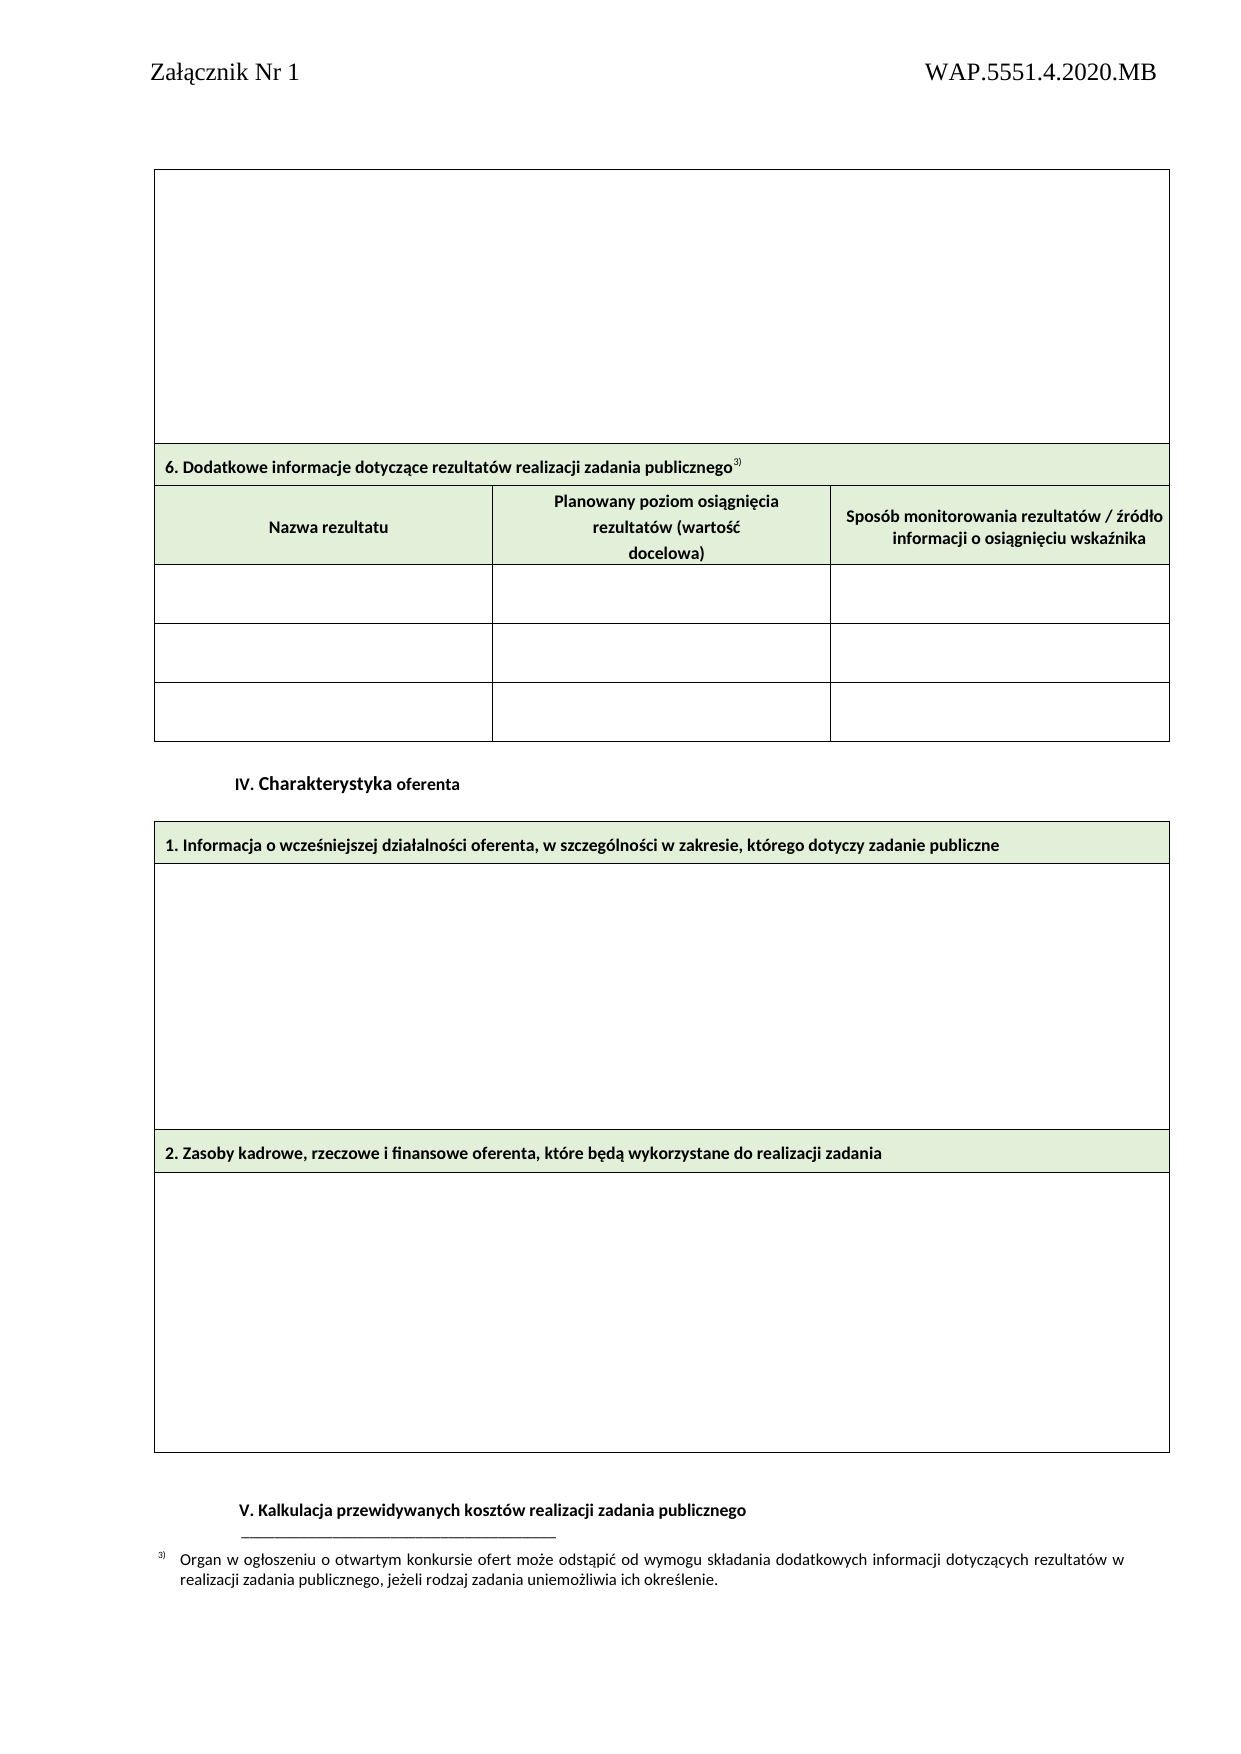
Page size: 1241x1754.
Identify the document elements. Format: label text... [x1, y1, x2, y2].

table_cell [155, 864, 1169, 1129]
table_cell [493, 624, 830, 682]
table_cell V. Kalkulacja przewidywanych kosztów realizacji zadania publicznego ______________________________________ 3) Organ w ogłoszeniu o otwartym konkursie ofert może odstąpić od wymogu składania dodatkowych informacji dotyczących rezultatów w realizacji zadania publicznego, jeżeli rodzaj zadania uniemożliwia ich określenie. [155, 1453, 1169, 1590]
table_cell [493, 565, 830, 623]
table_cell Planowany poziom osiągnięcia rezultatów (wartość docelowa) [493, 486, 830, 564]
table_cell 6. Dodatkowe informacje dotyczące rezultatów realizacji zadania publicznego3) [155, 444, 1169, 485]
table_cell 1. Informacja o wcześniejszej działalności oferenta, w szczególności w zakresie, którego dotyczy zadanie publiczne [155, 822, 1169, 863]
table_cell Sposób monitorowania rezultatów / źródło informacji o osiągnięciu wskaźnika [831, 486, 1169, 564]
table_cell [831, 624, 1169, 682]
table_header [155, 170, 1169, 443]
table_cell 2. Zasoby kadrowe, rzeczowe i finansowe oferenta, które będą wykorzystane do realizacji zadania [155, 1130, 1169, 1172]
table_cell [155, 683, 492, 741]
table_cell [831, 565, 1169, 623]
table_cell IV. Charakterystyka oferenta [155, 742, 1169, 821]
table_cell [155, 624, 492, 682]
table_cell [493, 683, 830, 741]
table_cell [155, 565, 492, 623]
table_cell [831, 683, 1169, 741]
table_cell [155, 1173, 1169, 1452]
table_cell Nazwa rezultatu [155, 486, 492, 564]
